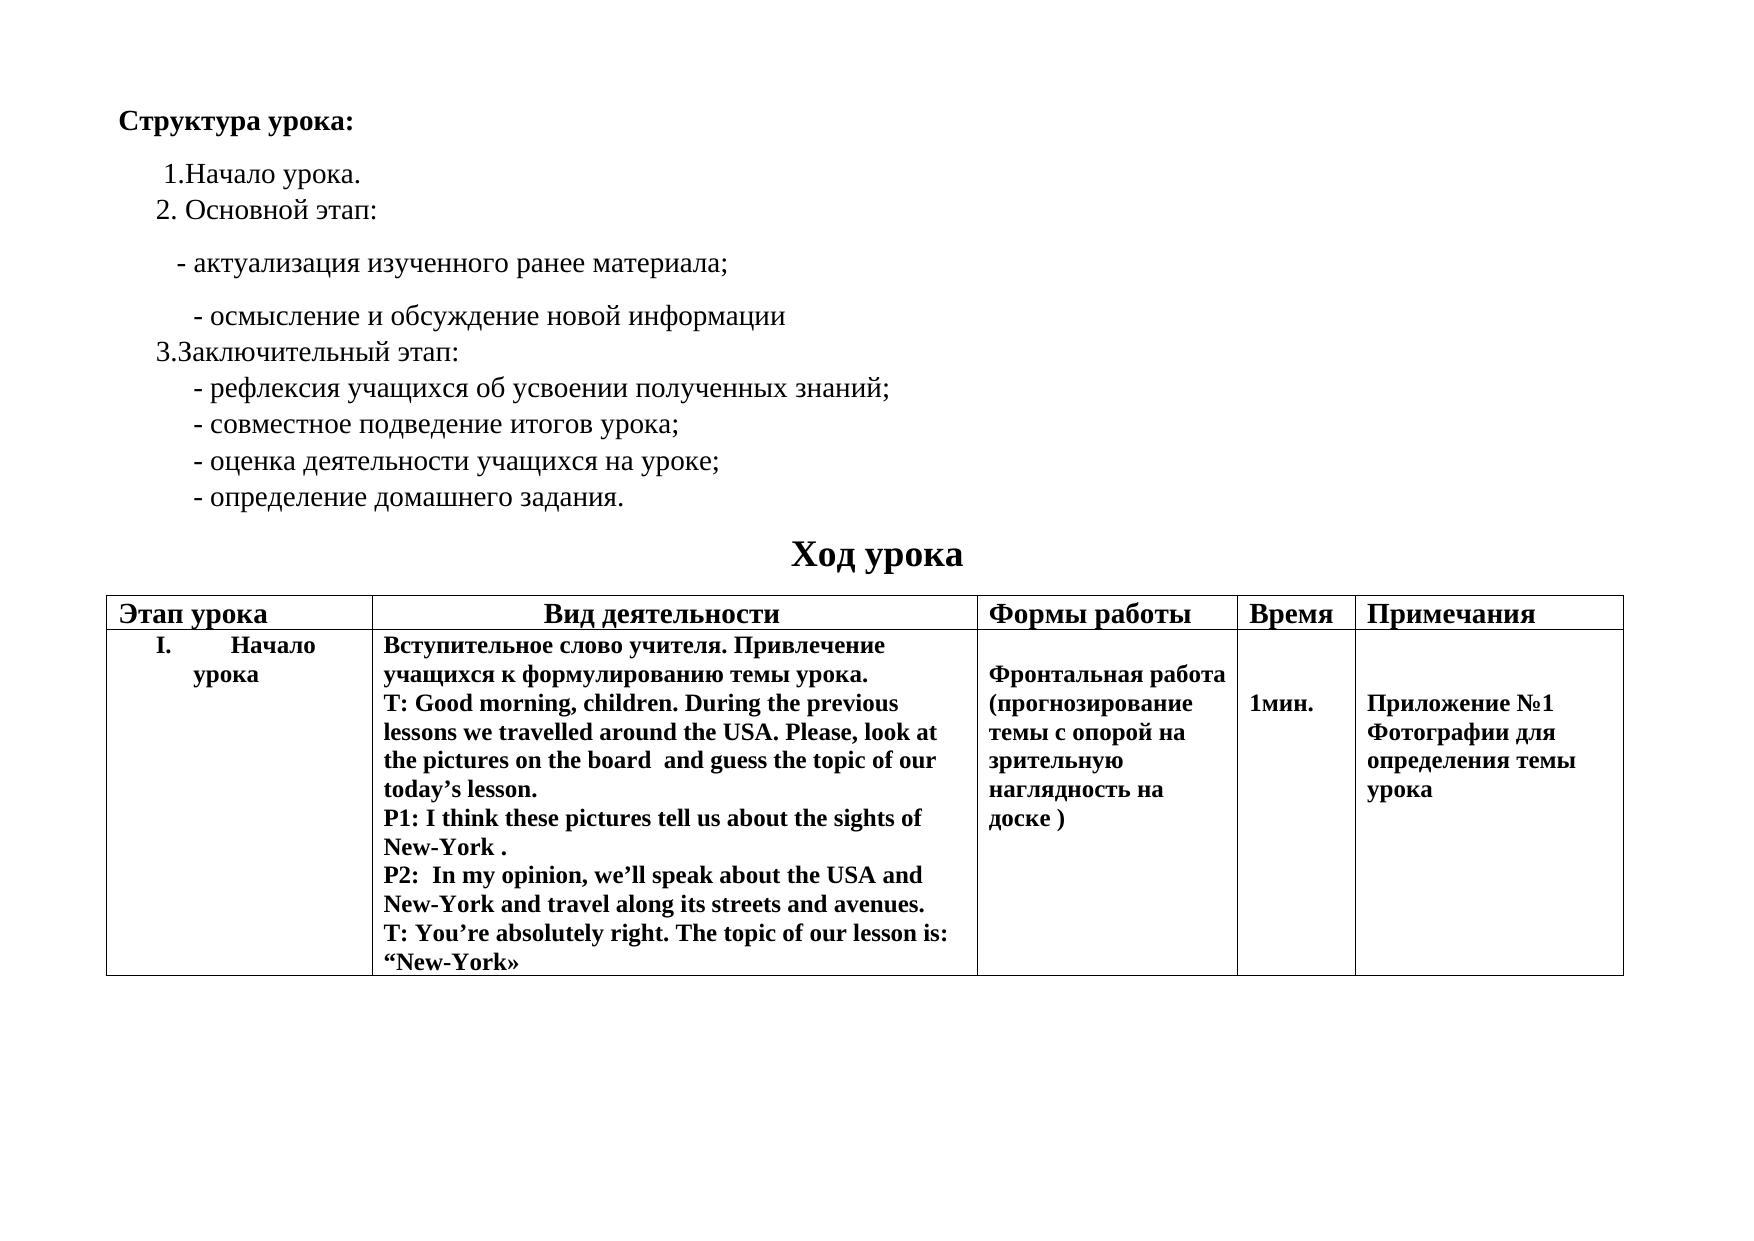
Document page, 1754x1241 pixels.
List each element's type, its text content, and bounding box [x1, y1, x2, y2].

list - рефлексия учащихся об усвоении полученных знаний; [193, 370, 1636, 404]
list - определение домашнего задания. [193, 479, 1636, 512]
table_cell Начало урока [107, 630, 372, 975]
text - актуализация изученного ранее материала; [118, 245, 1636, 279]
list 3.Заключительный этап: [156, 334, 1636, 368]
text Ход урока [118, 532, 1636, 575]
list 2. Основной этап: [156, 192, 1636, 226]
table_cell Приложение №1 Фотографии для определения темы урока [1356, 630, 1623, 975]
list 1.Начало урока. [156, 156, 1636, 190]
table_cell Вступительное слово учителя. Привлечение учащихся к формулированию темы урока. T: Good morning, children. During the previous lessons we travelled around the USA. Please, look at the pictures on the board and guess the topic of our today’s lesson. P1: I think these pictures tell us about the sights of New-York . P2: In my opinion, we’ll speak about the USA and New-York and travel along its streets and avenues. T: You’re absolutely right. The topic of our lesson is: “New-York» [373, 630, 977, 975]
table_header Примечания [1356, 596, 1623, 629]
table_cell 1мин. [1238, 630, 1355, 975]
list - оценка деятельности учащихся на уроке; [193, 443, 1636, 476]
table_header Формы работы [978, 596, 1237, 629]
text Структура урока: [118, 103, 1636, 137]
list - совместное подведение итогов урока; [193, 406, 1636, 440]
table_header Этап урока [107, 596, 372, 629]
table_cell Фронтальная работа (прогнозирование темы с опорой на зрительную наглядность на доске ) [978, 630, 1237, 975]
list - осмысление и обсуждение новой информации [193, 298, 1636, 332]
table_header Время [1238, 596, 1355, 629]
table_header Вид деятельности [373, 596, 977, 629]
